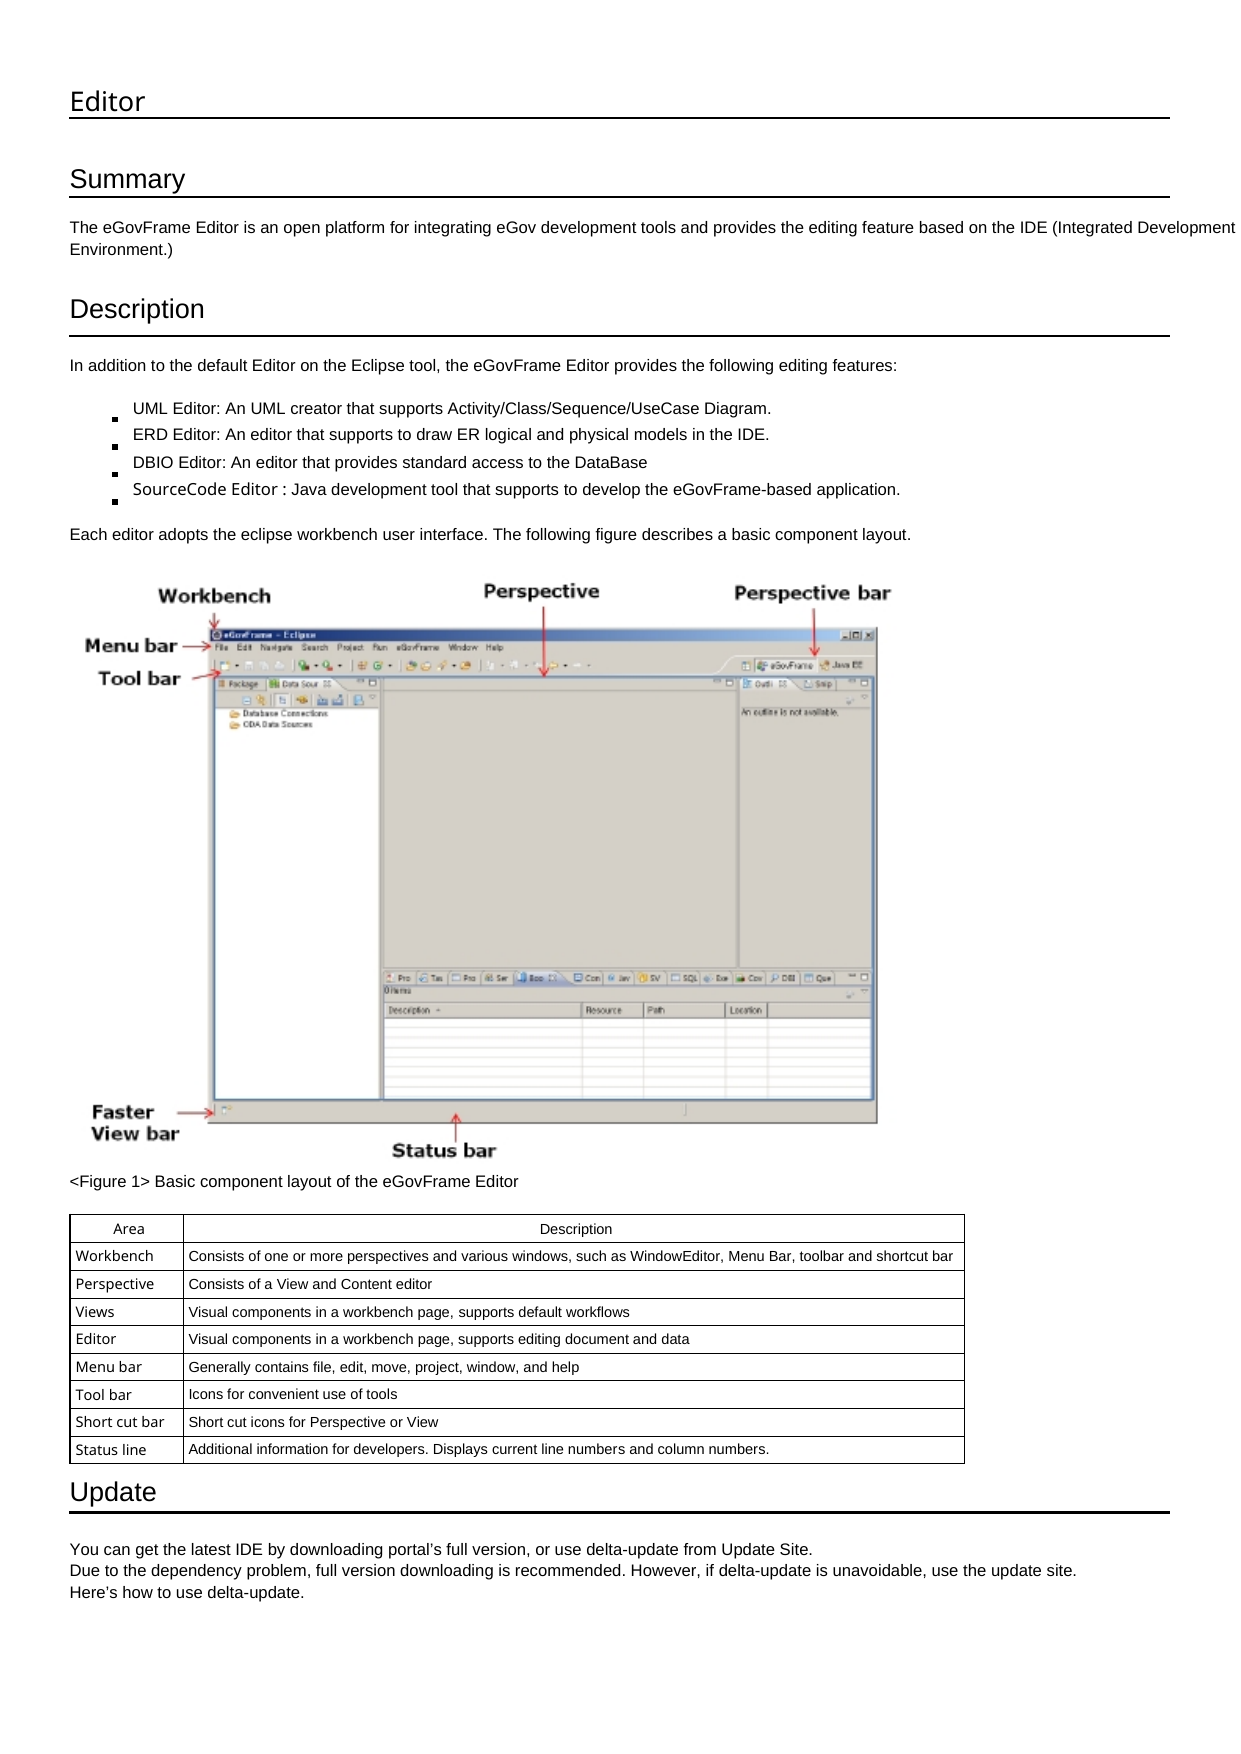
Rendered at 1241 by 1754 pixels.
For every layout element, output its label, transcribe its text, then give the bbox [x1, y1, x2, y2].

picture [70, 574, 903, 1168]
text Each editor adopts the eclipse workbench user interface. The following figure describes a basic component layout. [69, 523, 1240, 544]
text <Figure 1> Basic component layout of the eGovFrame Editor [69, 1170, 1240, 1192]
text In addition to the default Editor on the Eclipse tool, the eGovFrame Editor provides the following editing features: [69, 354, 1240, 376]
text Here’s how to use delta-update. [69, 1581, 1240, 1603]
text DBIO Editor: An editor that provides standard access to the DataBase [133, 446, 1240, 474]
text UML Editor: An UML creator that supports Activity/Class/Sequence/UseCase Diagram. [133, 397, 1240, 419]
text Summary [69, 167, 1240, 194]
text Description [69, 297, 1240, 324]
text The eGovFrame Editor is an open platform for integrating eGov development tools and provides the editing feature based on the IDE (Integrated Development Environment.) [69, 216, 1240, 259]
text ERD Editor: An editor that supports to draw ER logical and physical models in the IDE. [133, 419, 1240, 446]
text You can get the latest IDE by downloading portal’s full version, or use delta-update from Update Site. [69, 1538, 1240, 1559]
text Editor [69, 83, 1240, 118]
text Update [69, 1480, 1240, 1507]
text SourceCode Editor : Java development tool that supports to develop the eGovFrame-based application. [133, 474, 1240, 501]
text Due to the dependency problem, full version downloading is recommended. However, if delta-update is unavoidable, use the update site. [69, 1559, 1240, 1581]
